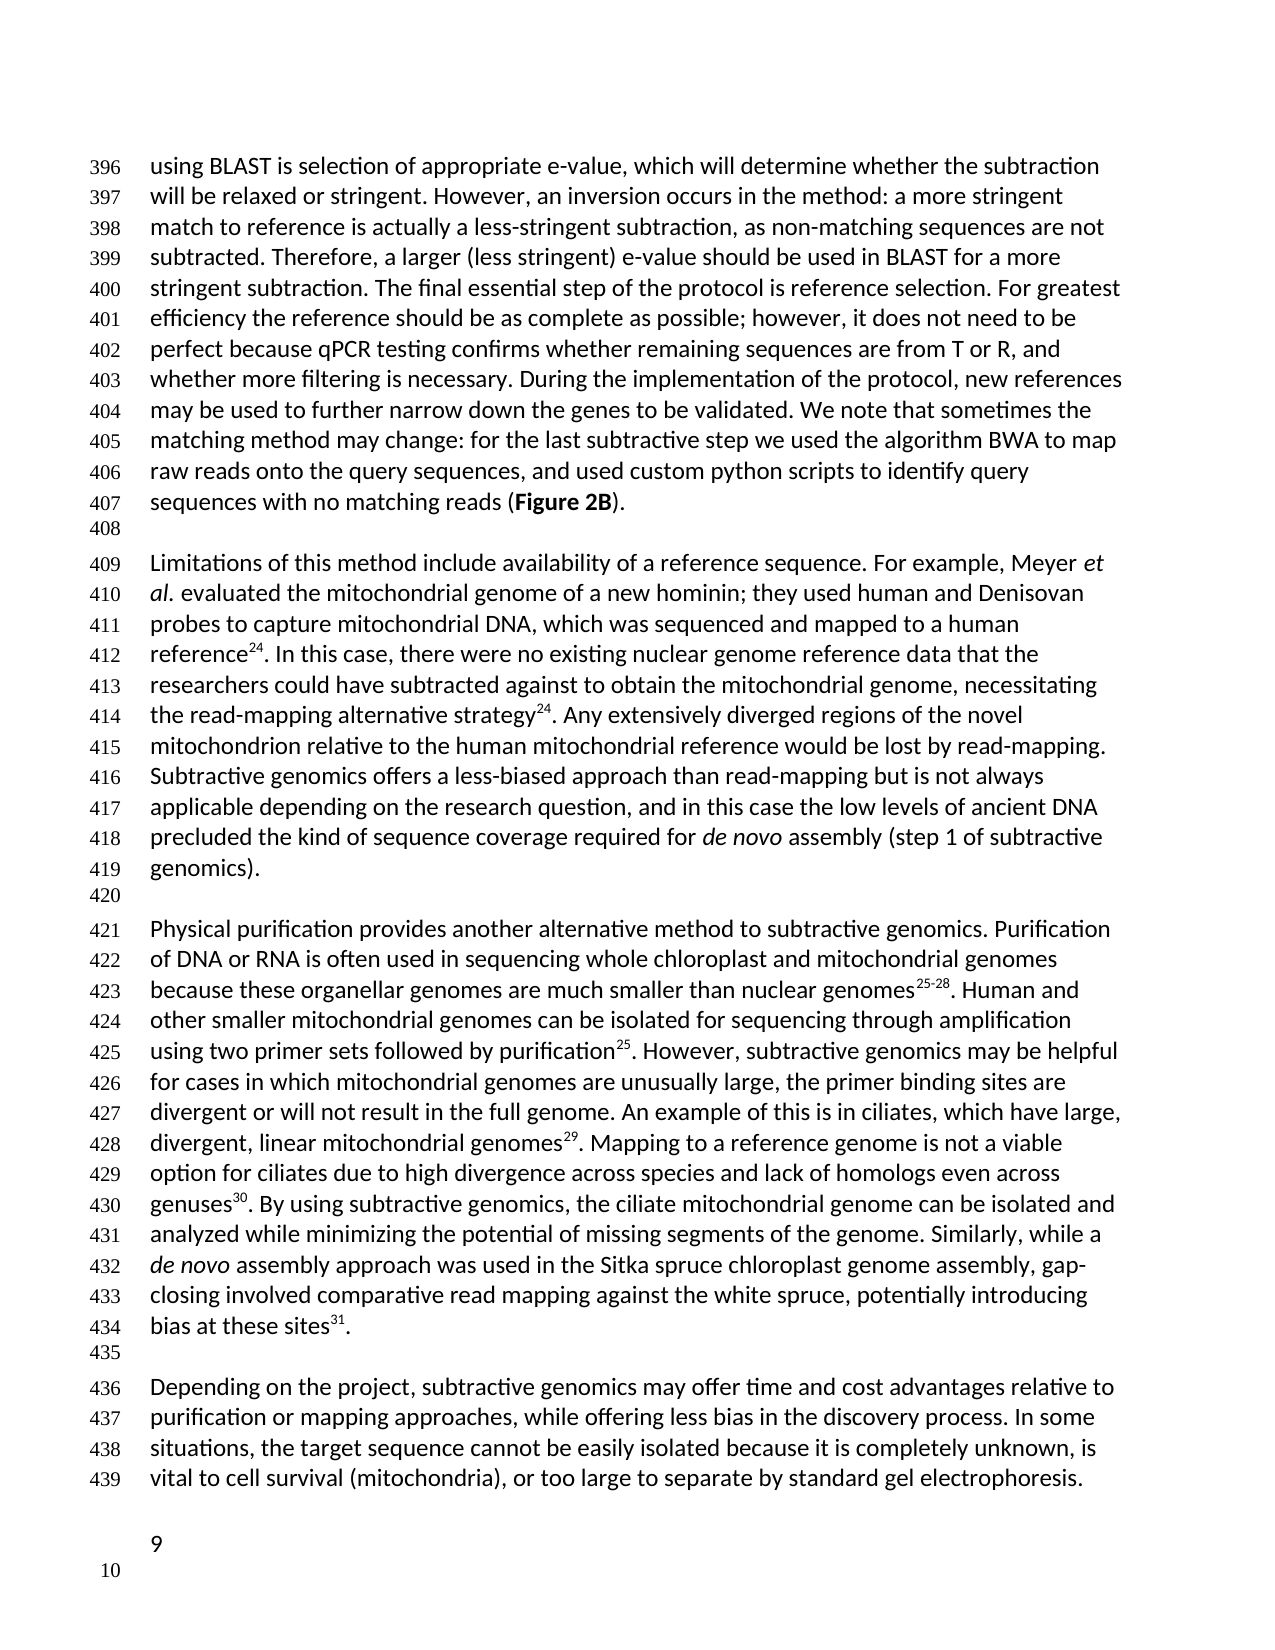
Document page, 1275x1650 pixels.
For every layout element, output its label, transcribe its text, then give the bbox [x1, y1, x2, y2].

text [150, 150, 1125, 516]
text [150, 1371, 1125, 1493]
text Physical purification provides another alternative method to subtractive genomics. Purification of DNA or RNA is often used in sequencing whole chloroplast and mitochondrial genomes because these organellar genomes are much smaller than nuclear genomes25-28. Human and other smaller mitochondrial genomes can be isolated for sequencing through amplification using two primer sets followed by purification25. However, subtractive genomics may be helpful for cases in which mitochondrial genomes are unusually large, the primer binding sites are divergent or will not result in the full genome. An example of this is in ciliates, which have large, divergent, linear mitochondrial genomes29. Mapping to a reference genome is not a viable option for ciliates due to high divergence across species and lack of homologs even across genuses30. By using subtractive genomics, the ciliate mitochondrial genome can be isolated and analyzed while minimizing the potential of missing segments of the genome. Similarly, while a de novo assembly approach was used in the Sitka spruce chloroplast genome assembly, gap-closing involved comparative read mapping against the white spruce, potentially introducing bias at these sites31. [150, 913, 1125, 1340]
text Limitations of this method include availability of a reference sequence. For example, Meyer et al. evaluated the mitochondrial genome of a new hominin; they used human and Denisovan probes to capture mitochondrial DNA, which was sequenced and mapped to a human reference24. In this case, there were no existing nuclear genome reference data that the researchers could have subtracted against to obtain the mitochondrial genome, necessitating the read-mapping alternative strategy24. Any extensively diverged regions of the novel mitochondrion relative to the human mitochondrial reference would be lost by read-mapping. Subtractive genomics offers a less-biased approach than read-mapping but is not always applicable depending on the research question, and in this case the low levels of ancient DNA precluded the kind of sequence coverage required for de novo assembly (step 1 of subtractive genomics). [150, 547, 1125, 882]
